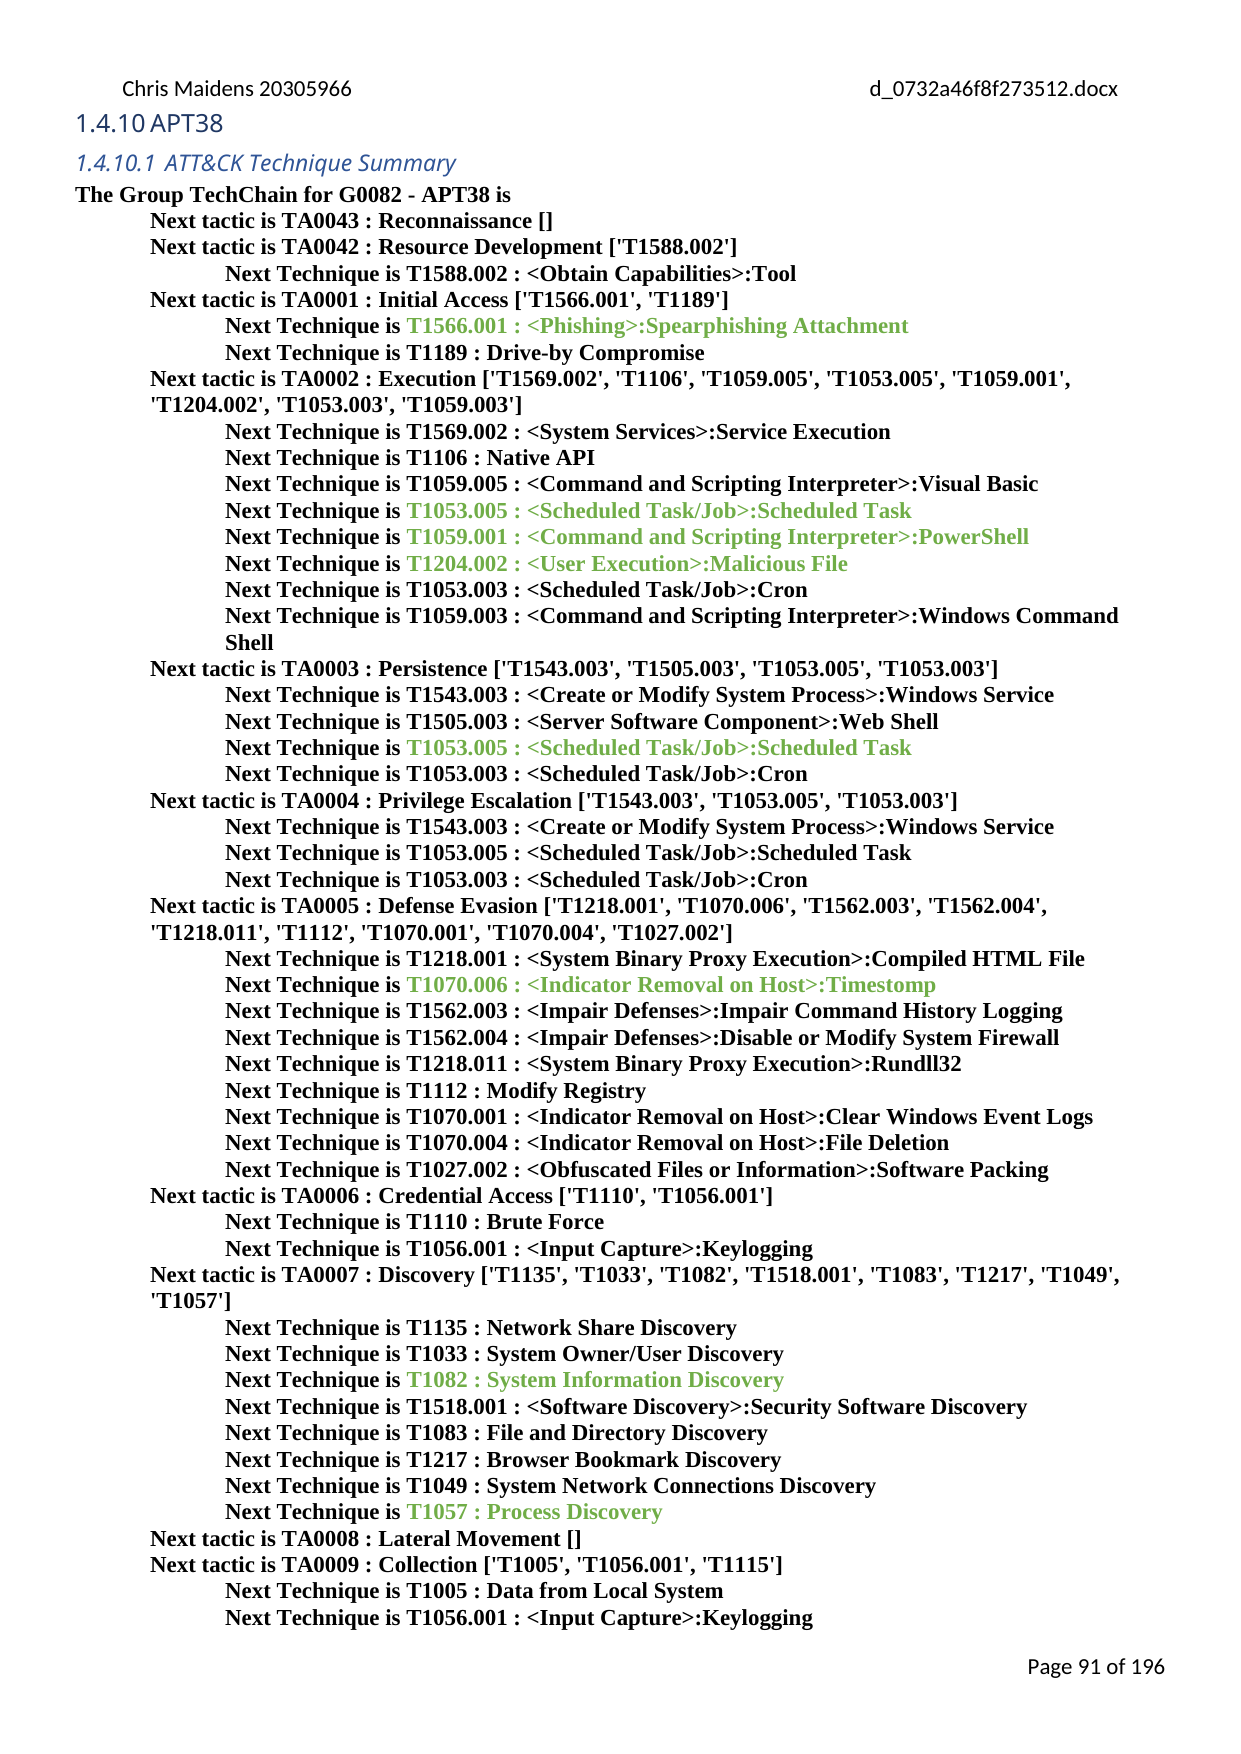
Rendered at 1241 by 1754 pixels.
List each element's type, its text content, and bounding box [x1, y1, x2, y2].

text Next Technique is T1057 : Process Discovery [225, 1498, 1165, 1525]
text Next Technique is T1070.006 : <Indicator Removal on Host>:Timestomp [225, 971, 1165, 998]
text Next Technique is T1059.001 : <Command and Scripting Interpreter>:PowerShell [225, 523, 1165, 549]
text Next Technique is T1588.002 : <Obtain Capabilities>:Tool [225, 260, 1165, 286]
text Next Technique is T1056.001 : <Input Capture>:Keylogging [225, 1604, 1165, 1630]
text Next Technique is T1569.002 : <System Services>:Service Execution [225, 418, 1165, 444]
text Next Technique is T1505.003 : <Server Software Component>:Web Shell [225, 708, 1165, 734]
subtitle ATT&CK Technique Summary [75, 147, 1165, 178]
text Next Technique is T1543.003 : <Create or Modify System Process>:Windows Service [225, 813, 1165, 839]
text Next Technique is T1112 : Modify Registry [225, 1077, 1165, 1103]
text Next tactic is TA0002 : Execution ['T1569.002', 'T1106', 'T1059.005', 'T1053.005', 'T1059.001', 'T1204.002', 'T1053.003', 'T1059.003'] [150, 365, 1165, 418]
text Next tactic is TA0001 : Initial Access ['T1566.001', 'T1189'] [150, 286, 1165, 312]
text Next Technique is T1053.005 : <Scheduled Task/Job>:Scheduled Task [225, 497, 1165, 523]
text Next Technique is T1543.003 : <Create or Modify System Process>:Windows Service [225, 681, 1165, 708]
text Next Technique is T1218.001 : <System Binary Proxy Execution>:Compiled HTML File [225, 945, 1165, 971]
text Next Technique is T1204.002 : <User Execution>:Malicious File [225, 549, 1165, 576]
text Next tactic is TA0043 : Reconnaissance [] [150, 207, 1165, 233]
text Next Technique is T1218.011 : <System Binary Proxy Execution>:Rundll32 [225, 1050, 1165, 1077]
text Next tactic is TA0005 : Defense Evasion ['T1218.001', 'T1070.006', 'T1562.003', 'T1562.004', 'T1218.011', 'T1112', 'T1070.001', 'T1070.004', 'T1027.002'] [150, 892, 1165, 945]
text Next Technique is T1005 : Data from Local System [225, 1577, 1165, 1604]
text Next tactic is TA0009 : Collection ['T1005', 'T1056.001', 'T1115'] [150, 1551, 1165, 1577]
text Next Technique is T1027.002 : <Obfuscated Files or Information>:Software Packing [225, 1156, 1165, 1182]
text Next tactic is TA0006 : Credential Access ['T1110', 'T1056.001'] [150, 1182, 1165, 1208]
text Next tactic is TA0004 : Privilege Escalation ['T1543.003', 'T1053.005', 'T1053.003'] [150, 787, 1165, 813]
text Next Technique is T1033 : System Owner/User Discovery [225, 1340, 1165, 1367]
text Next Technique is T1082 : System Information Discovery [225, 1367, 1165, 1393]
text Next Technique is T1070.004 : <Indicator Removal on Host>:File Deletion [225, 1129, 1165, 1156]
text Next Technique is T1189 : Drive-by Compromise [225, 339, 1165, 365]
text Next Technique is T1053.005 : <Scheduled Task/Job>:Scheduled Task [225, 839, 1165, 866]
text Next Technique is T1562.004 : <Impair Defenses>:Disable or Modify System Firewall [225, 1024, 1165, 1050]
text Next Technique is T1059.003 : <Command and Scripting Interpreter>:Windows Command Shell [225, 602, 1165, 655]
text Next Technique is T1518.001 : <Software Discovery>:Security Software Discovery [225, 1393, 1165, 1419]
text Next Technique is T1217 : Browser Bookmark Discovery [225, 1446, 1165, 1472]
text Next tactic is TA0042 : Resource Development ['T1588.002'] [150, 233, 1165, 260]
text Next Technique is T1053.003 : <Scheduled Task/Job>:Cron [225, 576, 1165, 602]
text Next Technique is T1049 : System Network Connections Discovery [225, 1472, 1165, 1498]
text Next Technique is T1566.001 : <Phishing>:Spearphishing Attachment [225, 312, 1165, 339]
text Next tactic is TA0007 : Discovery ['T1135', 'T1033', 'T1082', 'T1518.001', 'T1083', 'T1217', 'T1049', 'T1057'] [150, 1261, 1165, 1314]
text Next Technique is T1070.001 : <Indicator Removal on Host>:Clear Windows Event Logs [225, 1103, 1165, 1129]
text Next Technique is T1083 : File and Directory Discovery [225, 1419, 1165, 1446]
text Next Technique is T1110 : Brute Force [225, 1208, 1165, 1235]
text Next Technique is T1059.005 : <Command and Scripting Interpreter>:Visual Basic [225, 471, 1165, 497]
text Next Technique is T1053.003 : <Scheduled Task/Job>:Cron [225, 866, 1165, 892]
text Next Technique is T1106 : Native API [225, 444, 1165, 471]
text Next tactic is TA0008 : Lateral Movement [] [150, 1525, 1165, 1551]
text Next Technique is T1056.001 : <Input Capture>:Keylogging [225, 1235, 1165, 1261]
text The Group TechChain for G0082 - APT38 is [75, 181, 1165, 207]
text Next tactic is TA0003 : Persistence ['T1543.003', 'T1505.003', 'T1053.005', 'T1053.003'] [150, 655, 1165, 681]
text Next Technique is T1135 : Network Share Discovery [225, 1314, 1165, 1340]
subtitle APT38 [75, 106, 1165, 140]
text Next Technique is T1053.005 : <Scheduled Task/Job>:Scheduled Task [225, 734, 1165, 760]
text Next Technique is T1562.003 : <Impair Defenses>:Impair Command History Logging [225, 998, 1165, 1024]
text Next Technique is T1053.003 : <Scheduled Task/Job>:Cron [225, 760, 1165, 787]
